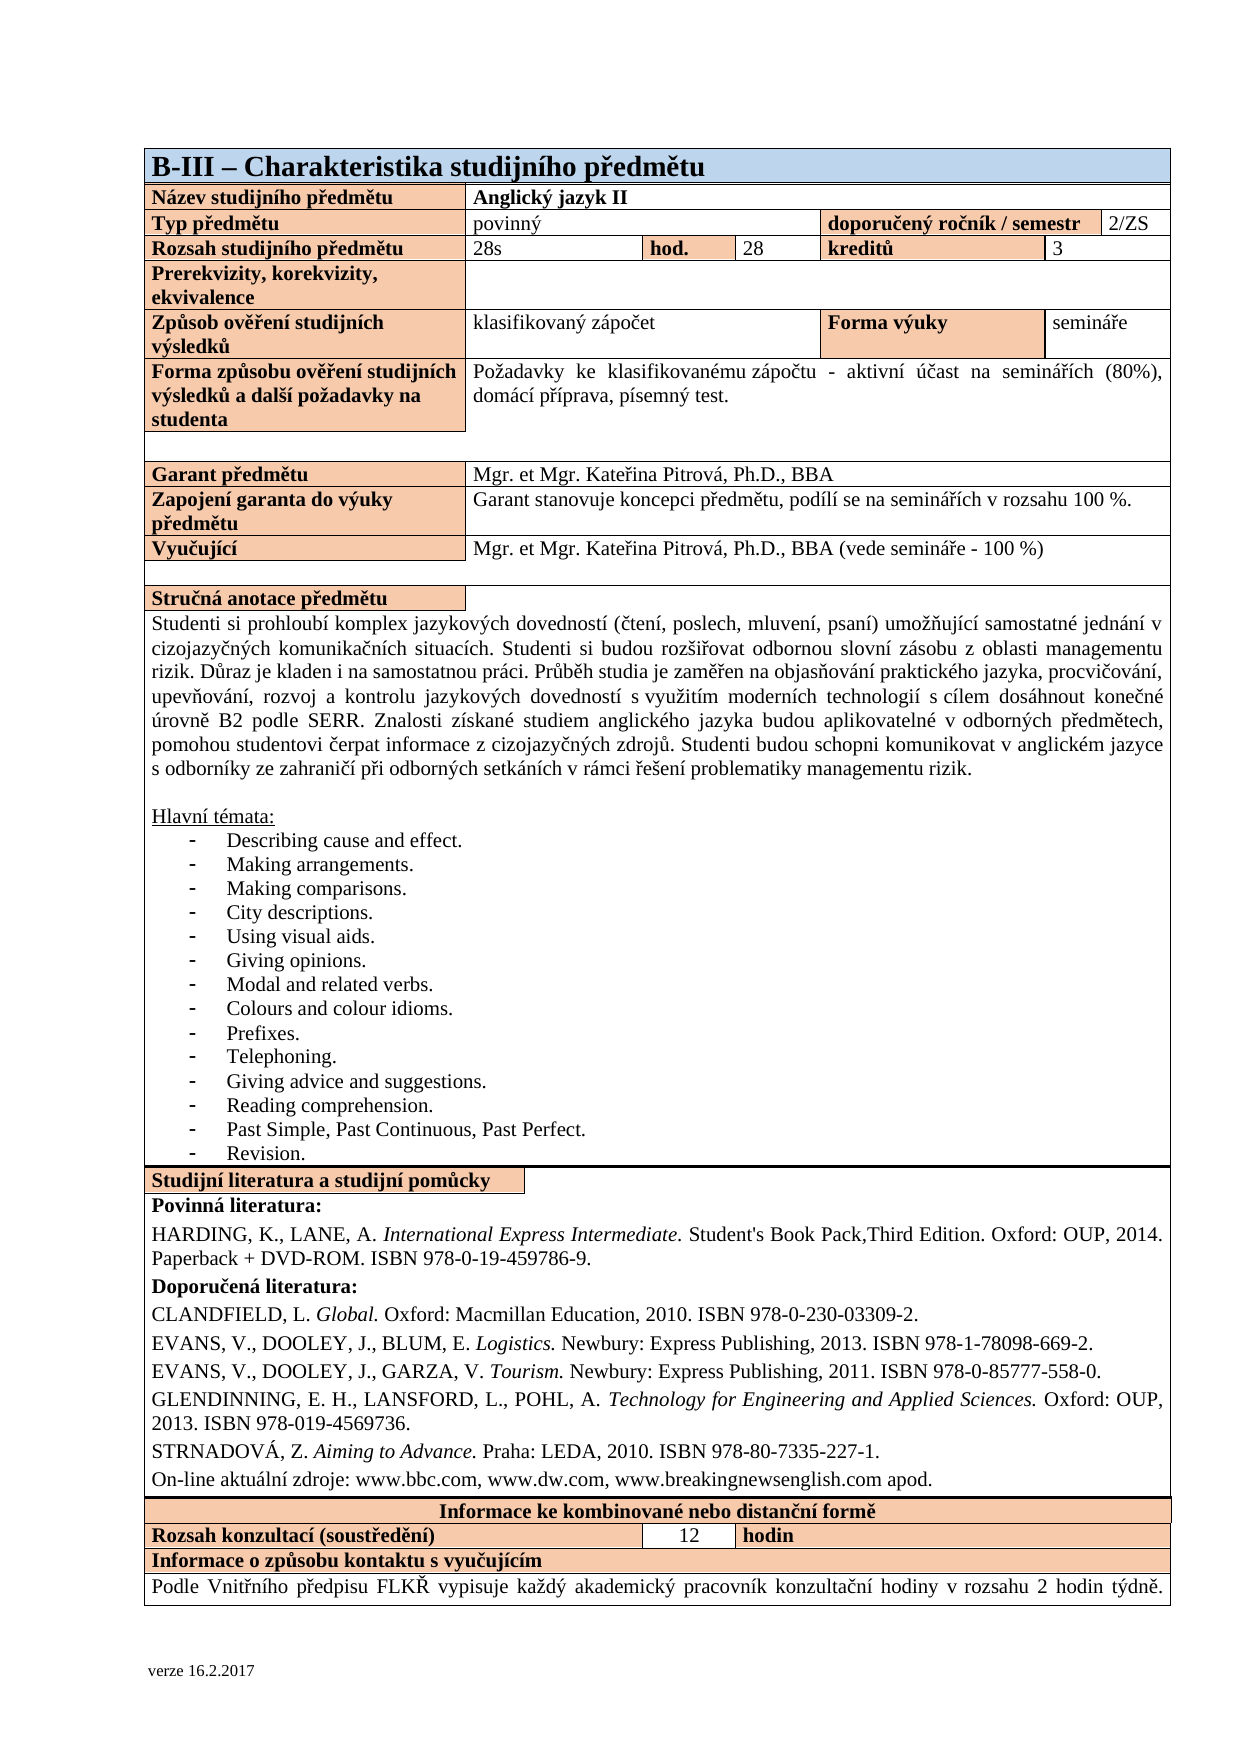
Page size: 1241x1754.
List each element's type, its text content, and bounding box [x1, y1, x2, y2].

table_cell Studenti si prohloubí komplex jazykových dovedností (čtení, poslech, mluvení, psaní) umožňující samostatné jednání v cizojazyčných komunikačních situacích. Studenti si budou rozšiřovat odbornou slovní zásobu z oblasti managementu rizik. Důraz je kladen i na samostatnou práci. Průběh studia je zaměřen na objasňování praktického jazyka, procvičování, upevňování, rozvoj a kontrolu jazykových dovedností s využitím moderních technologií s cílem dosáhnout konečné úrovně B2 podle SERR. Znalosti získané studiem anglického jazyka budou aplikovatelné v odborných předmětech, pomohou studentovi čerpat informace z cizojazyčných zdrojů. Studenti budou schopni komunikovat v anglickém jazyce s odborníky ze zahraničí při odborných setkáních v rámci řešení problematiky managementu rizik. Hlavní témata: Describing cause and effect. Making arrangements. Making comparisons. City descriptions. Using visual aids. Giving opinions. Modal and related verbs. Colours and colour idioms. Prefixes. Telephoning. Giving advice and suggestions. Reading comprehension. Past Simple, Past Continuous, Past Perfect. Revision. [145, 610, 1170, 1165]
table_cell Mgr. et Mgr. Kateřina Pitrová, Ph.D., BBA (vede semináře - 100 %) [466, 536, 1170, 560]
table_cell [145, 560, 1170, 585]
table_cell Zapojení garanta do výuky předmětu [145, 487, 465, 535]
table_cell Informace ke kombinované nebo distanční formě [145, 1499, 1171, 1523]
table_cell Forma výuky [821, 310, 1044, 358]
table_cell 2/ZS [1102, 210, 1170, 234]
table_cell Forma způsobu ověření studijních výsledků a další požadavky na studenta [145, 359, 465, 431]
table_cell [525, 1168, 1170, 1192]
table_cell kreditů [821, 236, 1044, 259]
table_cell Rozsah konzultací (soustředění) [145, 1524, 642, 1547]
table_cell Požadavky ke klasifikovanému zápočtu - aktivní účast na seminářích (80%), domácí příprava, písemný test. [466, 359, 1170, 431]
table_cell Způsob ověření studijních výsledků [145, 310, 465, 358]
table_cell klasifikovaný zápočet [466, 310, 820, 358]
table_cell 12 [643, 1524, 735, 1547]
table_cell Stručná anotace předmětu [145, 586, 465, 610]
table_cell Povinná literatura: HARDING, K., LANE, A. International Express Intermediate. Student's Book Pack,Third Edition. Oxford: OUP, 2014. Paperback + DVD-ROM. ISBN 978-0-19-459786-9. Doporučená literatura: CLANDFIELD, L. Global. Oxford: Macmillan Education, 2010. ISBN 978-0-230-03309-2. EVANS, V., DOOLEY, J., BLUM, E. Logistics. Newbury: Express Publishing, 2013. ISBN 978-1-78098-669-2. EVANS, V., DOOLEY, J., GARZA, V. Tourism. Newbury: Express Publishing, 2011. ISBN 978-0-85777-558-0. GLENDINNING, E. H., LANSFORD, L., POHL, A. Technology for Engineering and Applied Sciences. Oxford: OUP, 2013. ISBN 978-019-4569736. STRNADOVÁ, Z. Aiming to Advance. Praha: LEDA, 2010. ISBN 978-80-7335-227-1. On-line aktuální zdroje: www.bbc.com, www.dw.com, www.breakingnewsenglish.com apod. [145, 1193, 1170, 1496]
table_cell Mgr. et Mgr. Kateřina Pitrová, Ph.D., BBA [466, 462, 1170, 486]
table_cell Garant stanovuje koncepci předmětu, podílí se na seminářích v rozsahu 100 %. [466, 487, 1170, 535]
table_header B-III – Charakteristika studijního předmětu [145, 149, 1170, 182]
table_cell Vyučující [145, 536, 465, 560]
table_cell Název studijního předmětu [145, 185, 465, 209]
table_cell Informace o způsobu kontaktu s vyučujícím [145, 1549, 1170, 1572]
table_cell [145, 1574, 1170, 1605]
table_cell Anglický jazyk II [466, 185, 1170, 209]
table_cell [466, 586, 1170, 610]
table_cell semináře [1046, 310, 1170, 358]
table_cell hodin [736, 1524, 1170, 1547]
table_cell Garant předmětu [145, 462, 465, 486]
table_cell Rozsah studijního předmětu [145, 236, 465, 259]
table_cell 28s [466, 236, 642, 259]
table_cell doporučený ročník / semestr [821, 210, 1101, 234]
table_cell povinný [466, 210, 820, 234]
table_cell 3 [1046, 236, 1170, 259]
table_cell 28 [736, 236, 820, 259]
table_cell [145, 431, 1170, 461]
table_cell [466, 261, 1170, 309]
table_cell Studijní literatura a studijní pomůcky [145, 1168, 524, 1192]
table_cell Typ předmětu [145, 210, 465, 234]
table_cell Prerekvizity, korekvizity, ekvivalence [145, 261, 465, 309]
table_cell hod. [643, 236, 735, 259]
